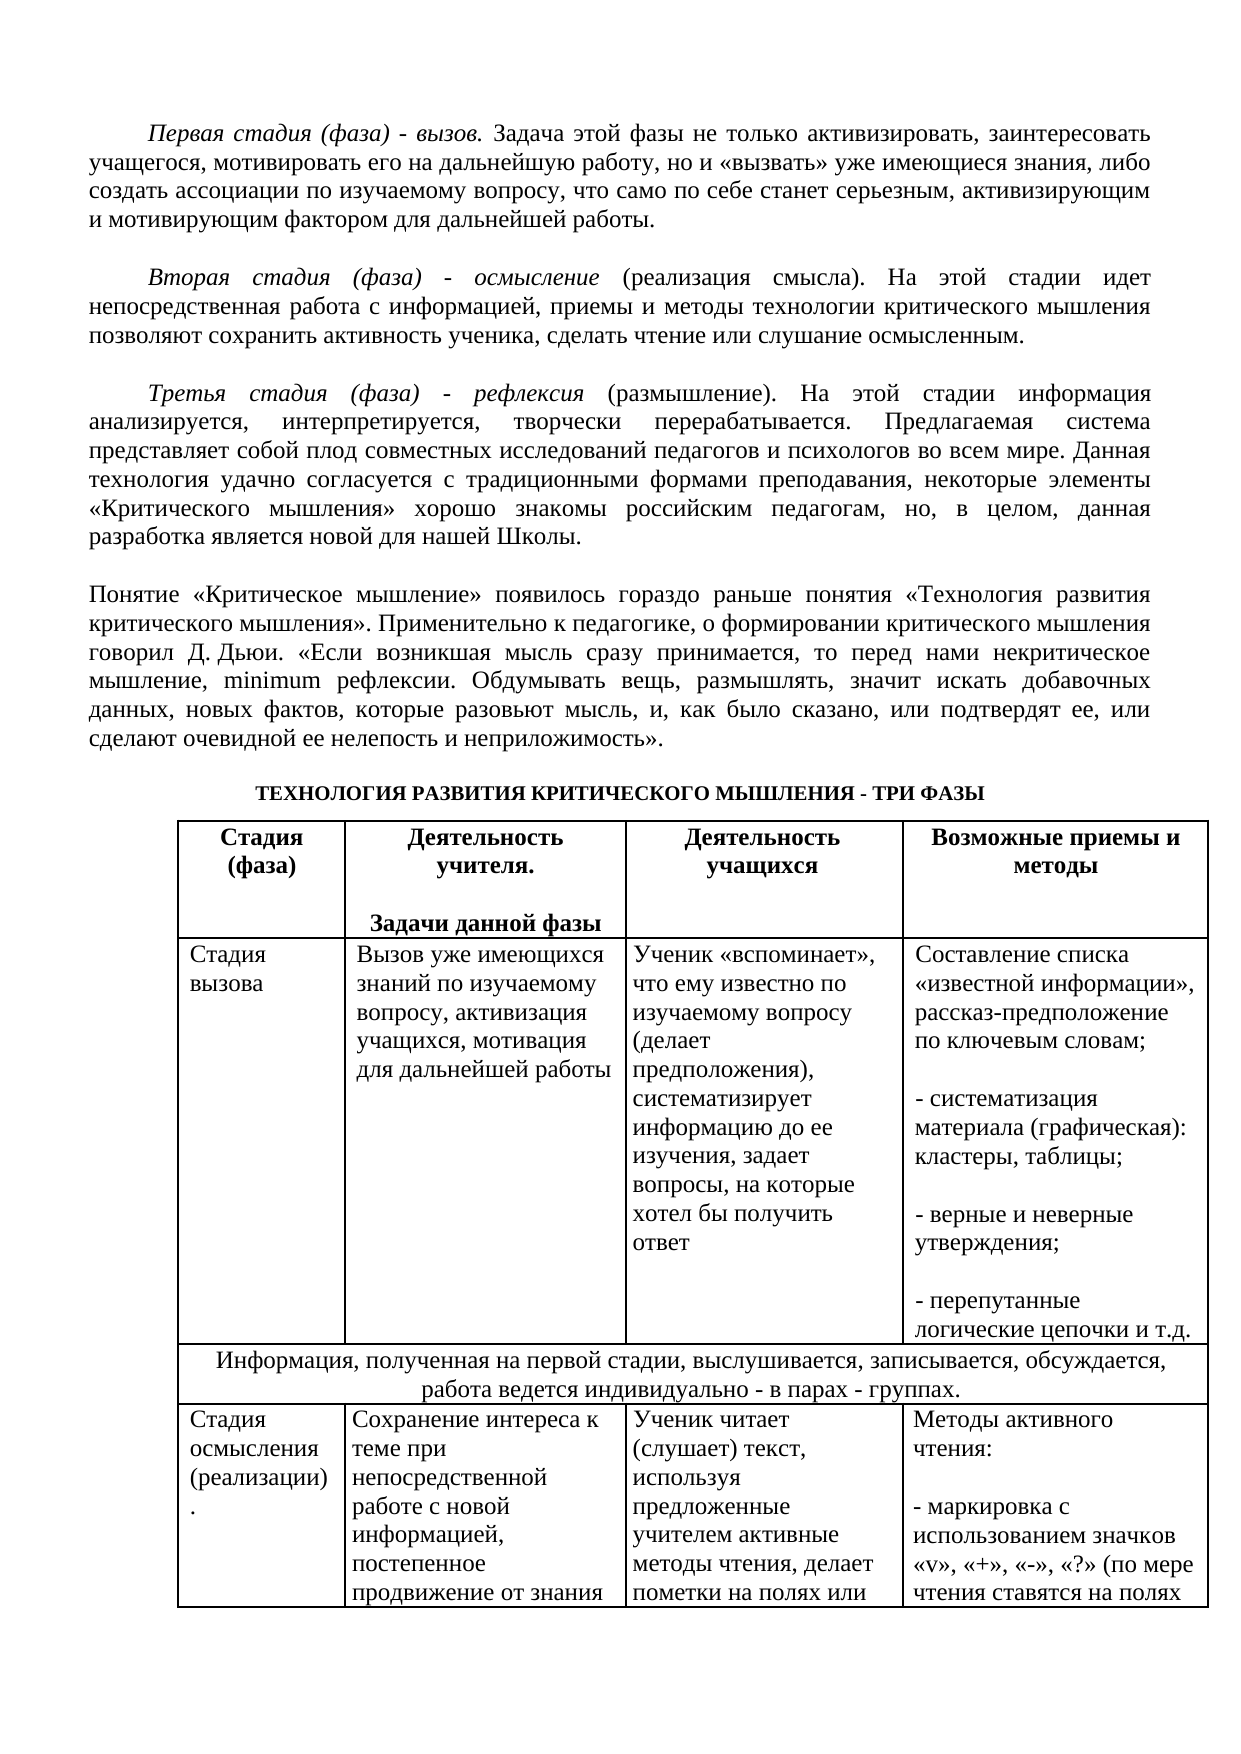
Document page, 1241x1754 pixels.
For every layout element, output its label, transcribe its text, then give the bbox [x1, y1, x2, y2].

table_header Деятельность учащихся [627, 822, 902, 937]
table_header Возможные приемы и методы [904, 822, 1207, 937]
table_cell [179, 1405, 344, 1606]
text ТЕХНОЛОГИЯ РАЗВИТИЯ КРИТИЧЕСКОГО МЫШЛЕНИЯ - ТРИ ФАЗЫ [88, 781, 1152, 805]
text Первая стадия (фаза) - вызов. Задача этой фазы не только активизировать, заинтересовать учащегося, мотивировать его на дальнейшую работу, но и «вызвать» уже имеющиеся знания, либо создать ассоциации по изучаемому вопросу, что само по себе станет серьезным, активизирующим и мотивирующим фактором для дальнейшей работы. [88, 118, 1152, 233]
table_cell Вызов уже имеющихся знаний по изучаемому вопросу, активизация учащихся, мотивация для дальнейшей работы [346, 939, 625, 1343]
text Понятие «Критическое мышление» появилось гораздо раньше понятия «Технология развития критического мышления». Применительно к педагогике, о формировании критического мышления говорил Д. Дьюи. «Если возникшая мысль сразу принимается, то перед нами некритическое мышление, minimum рефлексии. Обдумывать вещь, размышлять, значит искать добавочных данных, новых фактов, которые разовьют мысль, и, как было сказано, или подтвердят ее, или сделают очевидной ее нелепость и неприложимость». [88, 579, 1152, 752]
table_cell Ученик «вспоминает», что ему известно по изучаемому вопросу (делает предположения), систематизирует информацию до ее изучения, задает вопросы, на которые хотел бы получить ответ [627, 939, 902, 1343]
table_cell Стадия вызова [179, 939, 344, 1343]
table_header Стадия (фаза) [179, 822, 344, 937]
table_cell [904, 1405, 1207, 1606]
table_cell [627, 1405, 902, 1606]
text Третья стадия (фаза) - рефлексия (размышление). На этой стадии информация анализируется, интерпретируется, творчески перерабатывается. Предлагаемая система представляет собой плод совместных исследований педагогов и психологов во всем мире. Данная технология удачно согласуется с традиционными формами преподавания, некоторые элементы «Критического мышления» хорошо знакомы российским педагогам, но, в целом, данная разработка является новой для нашей Школы. [88, 378, 1152, 550]
table_cell Составление списка «известной информации», рассказ-предположение по ключевым словам; - систематизация материала (графическая): кластеры, таблицы; - верные и неверные утверждения; - перепутанные логические цепочки и т.д. [904, 939, 1207, 1343]
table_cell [346, 1405, 625, 1606]
table_header Деятельность учителя. Задачи данной фазы [346, 822, 625, 937]
table_cell Информация, полученная на первой стадии, выслушивается, записывается, обсуждается, работа ведется индивидуально - в парах - группах. [179, 1345, 1207, 1402]
text Вторая стадия (фаза) - осмысление (реализация смысла). На этой стадии идет непосредственная работа с информацией, приемы и методы технологии критического мышления позволяют сохранить активность ученика, сделать чтение или слушание осмысленным. [88, 262, 1152, 348]
